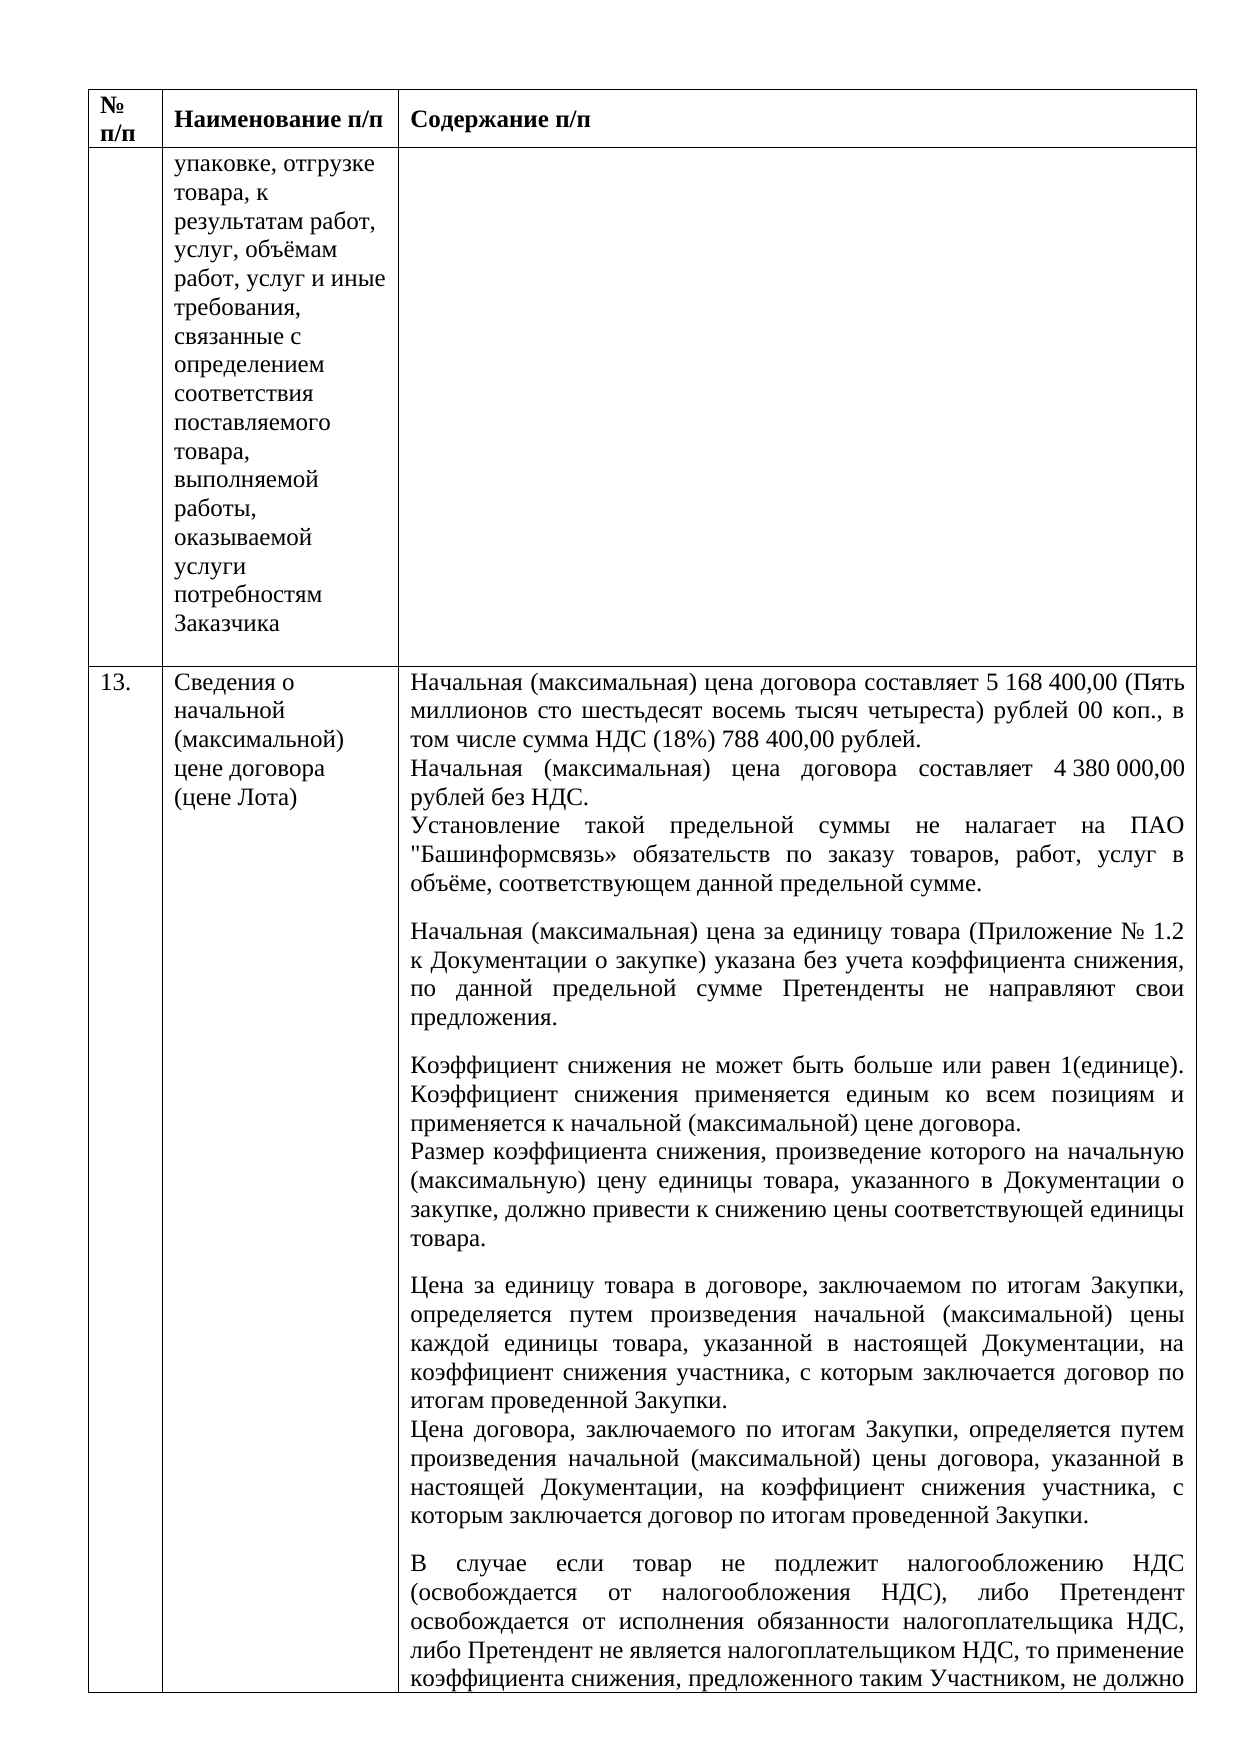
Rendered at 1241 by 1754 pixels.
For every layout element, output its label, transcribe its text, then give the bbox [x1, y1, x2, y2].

table_header № п/п [89, 90, 162, 147]
table_header Содержание п/п [399, 90, 1196, 147]
table_cell [89, 148, 162, 666]
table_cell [399, 667, 1196, 1692]
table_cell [399, 148, 1196, 666]
table_header Наименование п/п [163, 90, 398, 147]
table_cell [163, 148, 398, 666]
table_cell [89, 667, 162, 1692]
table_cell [163, 667, 398, 1692]
